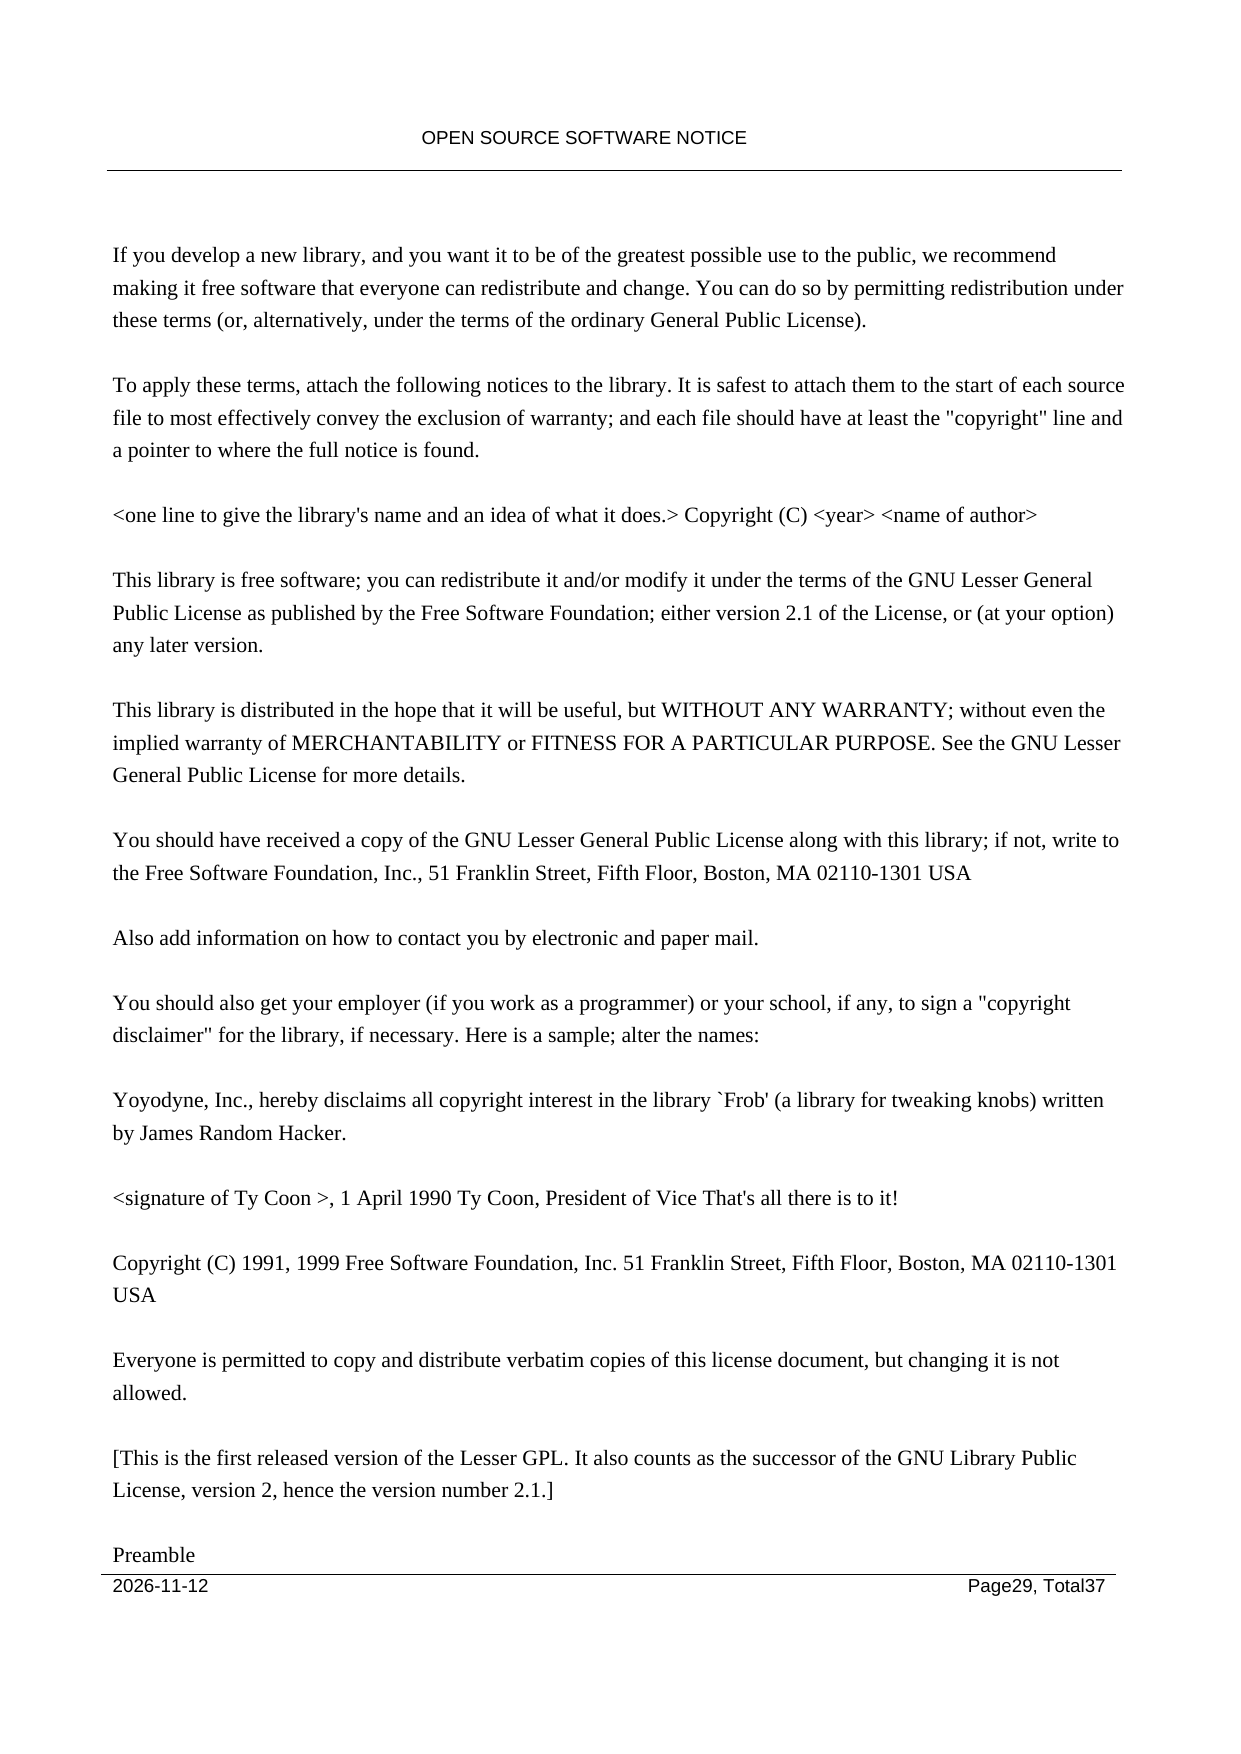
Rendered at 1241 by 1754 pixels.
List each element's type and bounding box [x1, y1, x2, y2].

text [112, 206, 1128, 1571]
